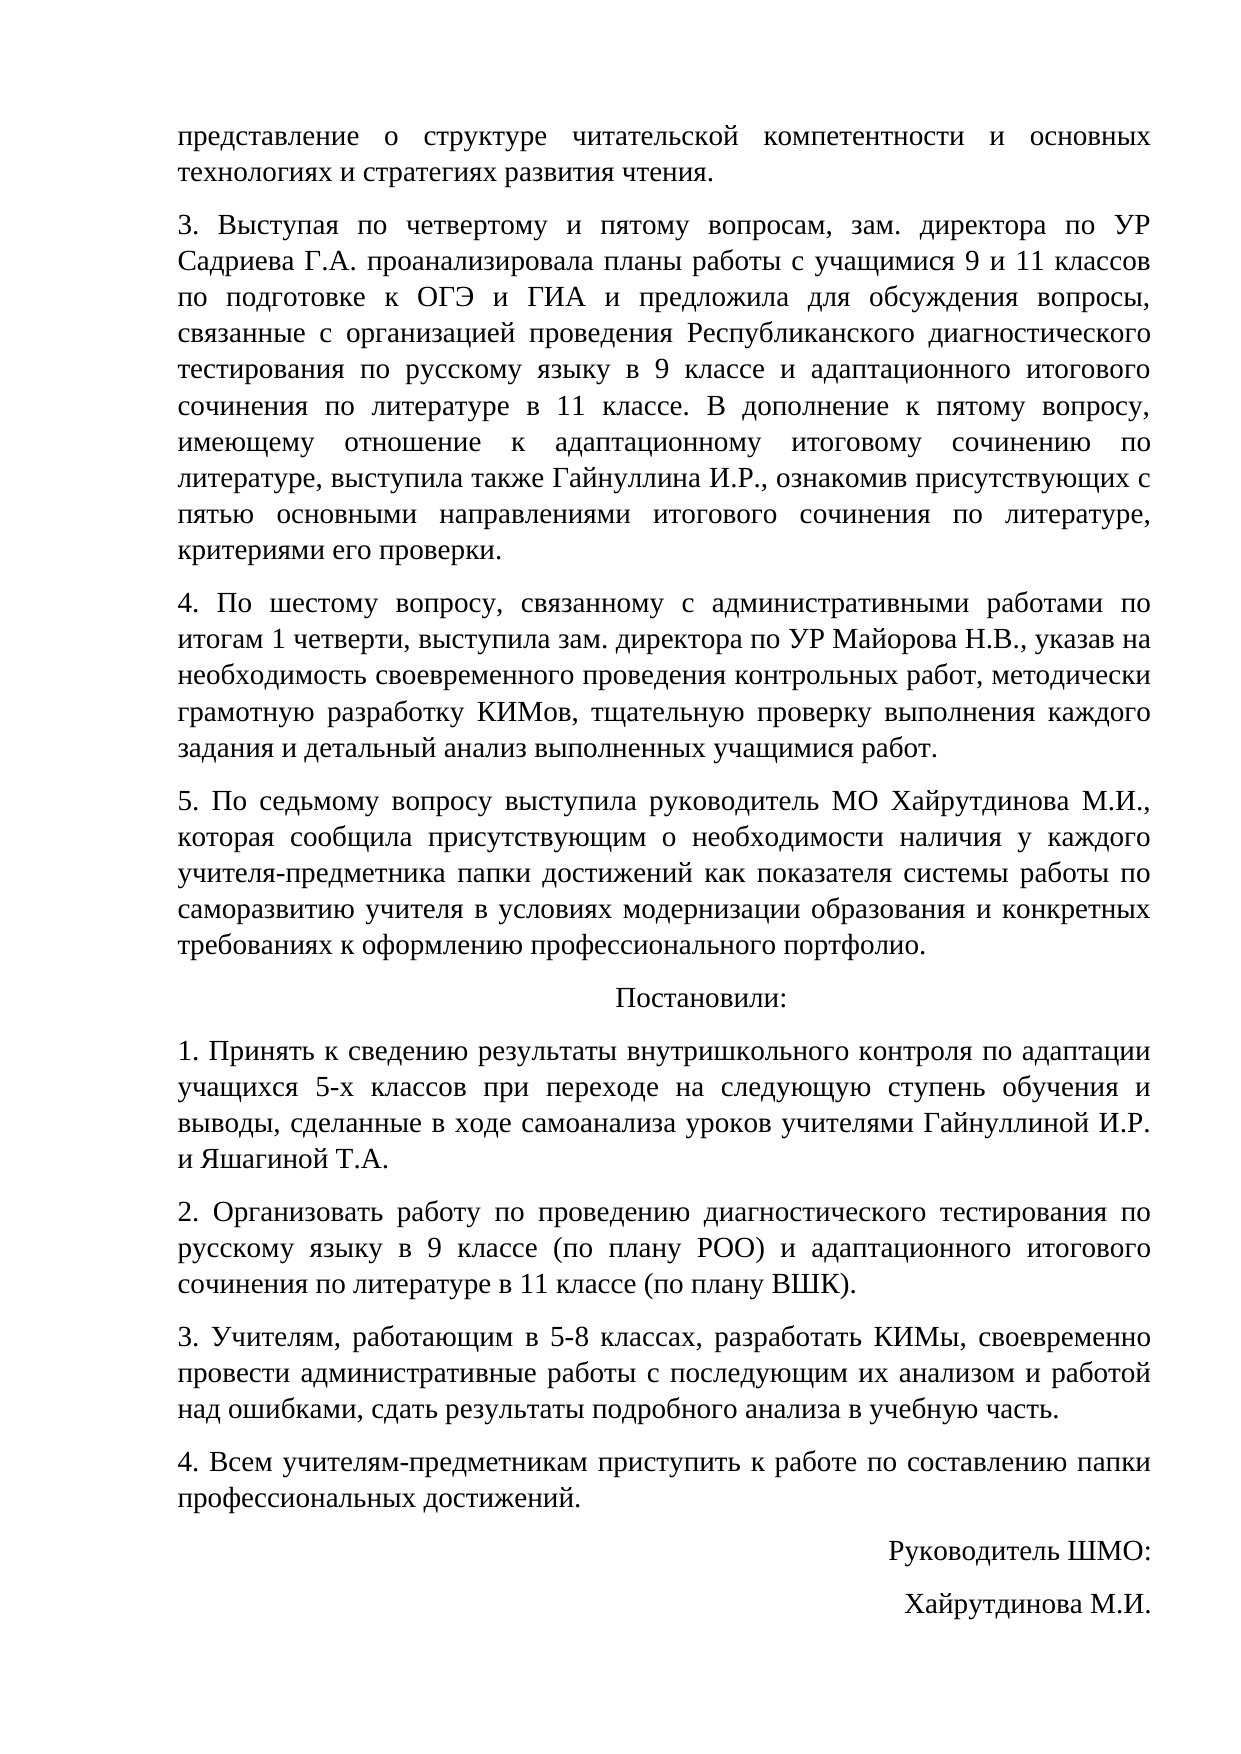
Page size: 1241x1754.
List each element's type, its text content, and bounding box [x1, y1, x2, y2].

text 4. По шестому вопросу, связанному с административными работами по итогам 1 четверти, выступила зам. директора по УР Майорова Н.В., указав на необходимость своевременного проведения контрольных работ, методически грамотную разработку КИМов, тщательную проверку выполнения каждого задания и детальный анализ выполненных учащимися работ. [177, 585, 1152, 763]
list Хайрутдинова М.И. [288, 1586, 1152, 1619]
text 4. Всем учителям-предметникам приступить к работе по составлению папки профессиональных достижений. [177, 1444, 1152, 1514]
text Постановили: [251, 980, 1152, 1013]
text 1. Принять к сведению результаты внутришкольного контроля по адаптации учащихся 5-х классов при переходе на следующую ступень обучения и выводы, сделанные в ходе самоанализа уроков учителями Гайнуллиной И.Р. и Яшагиной Т.А. [177, 1033, 1152, 1175]
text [177, 118, 1152, 188]
text 2. Организовать работу по проведению диагностического тестирования по русскому языку в 9 классе (по плану РОО) и адаптационного итогового сочинения по литературе в 11 классе (по плану ВШК). [177, 1194, 1152, 1300]
text Руководитель ШМО: [215, 1533, 1152, 1567]
text 3. Учителям, работающим в 5-8 классах, разработать КИМы, своевременно провести административные работы с последующим их анализом и работой над ошибками, сдать результаты подробного анализа в учебную часть. [177, 1319, 1152, 1425]
text 5. По седьмому вопросу выступила руководитель МО Хайрутдинова М.И., которая сообщила присутствующим о необходимости наличия у каждого учителя-предметника папки достижений как показателя системы работы по саморазвитию учителя в условиях модернизации образования и конкретных требованиях к оформлению профессионального портфолио. [177, 783, 1152, 961]
text 3. Выступая по четвертому и пятому вопросам, зам. директора по УР Садриева Г.А. проанализировала планы работы с учащимися 9 и 11 классов по подготовке к ОГЭ и ГИА и предложила для обсуждения вопросы, связанные с организацией проведения Республиканского диагностического тестирования по русскому языку в 9 классе и адаптационного итогового сочинения по литературе в 11 классе. В дополнение к пятому вопросу, имеющему отношение к адаптационному итоговому сочинению по литературе, выступила также Гайнуллина И.Р., ознакомив присутствующих с пятью основными направлениями итогового сочинения по литературе, критериями его проверки. [177, 207, 1152, 566]
